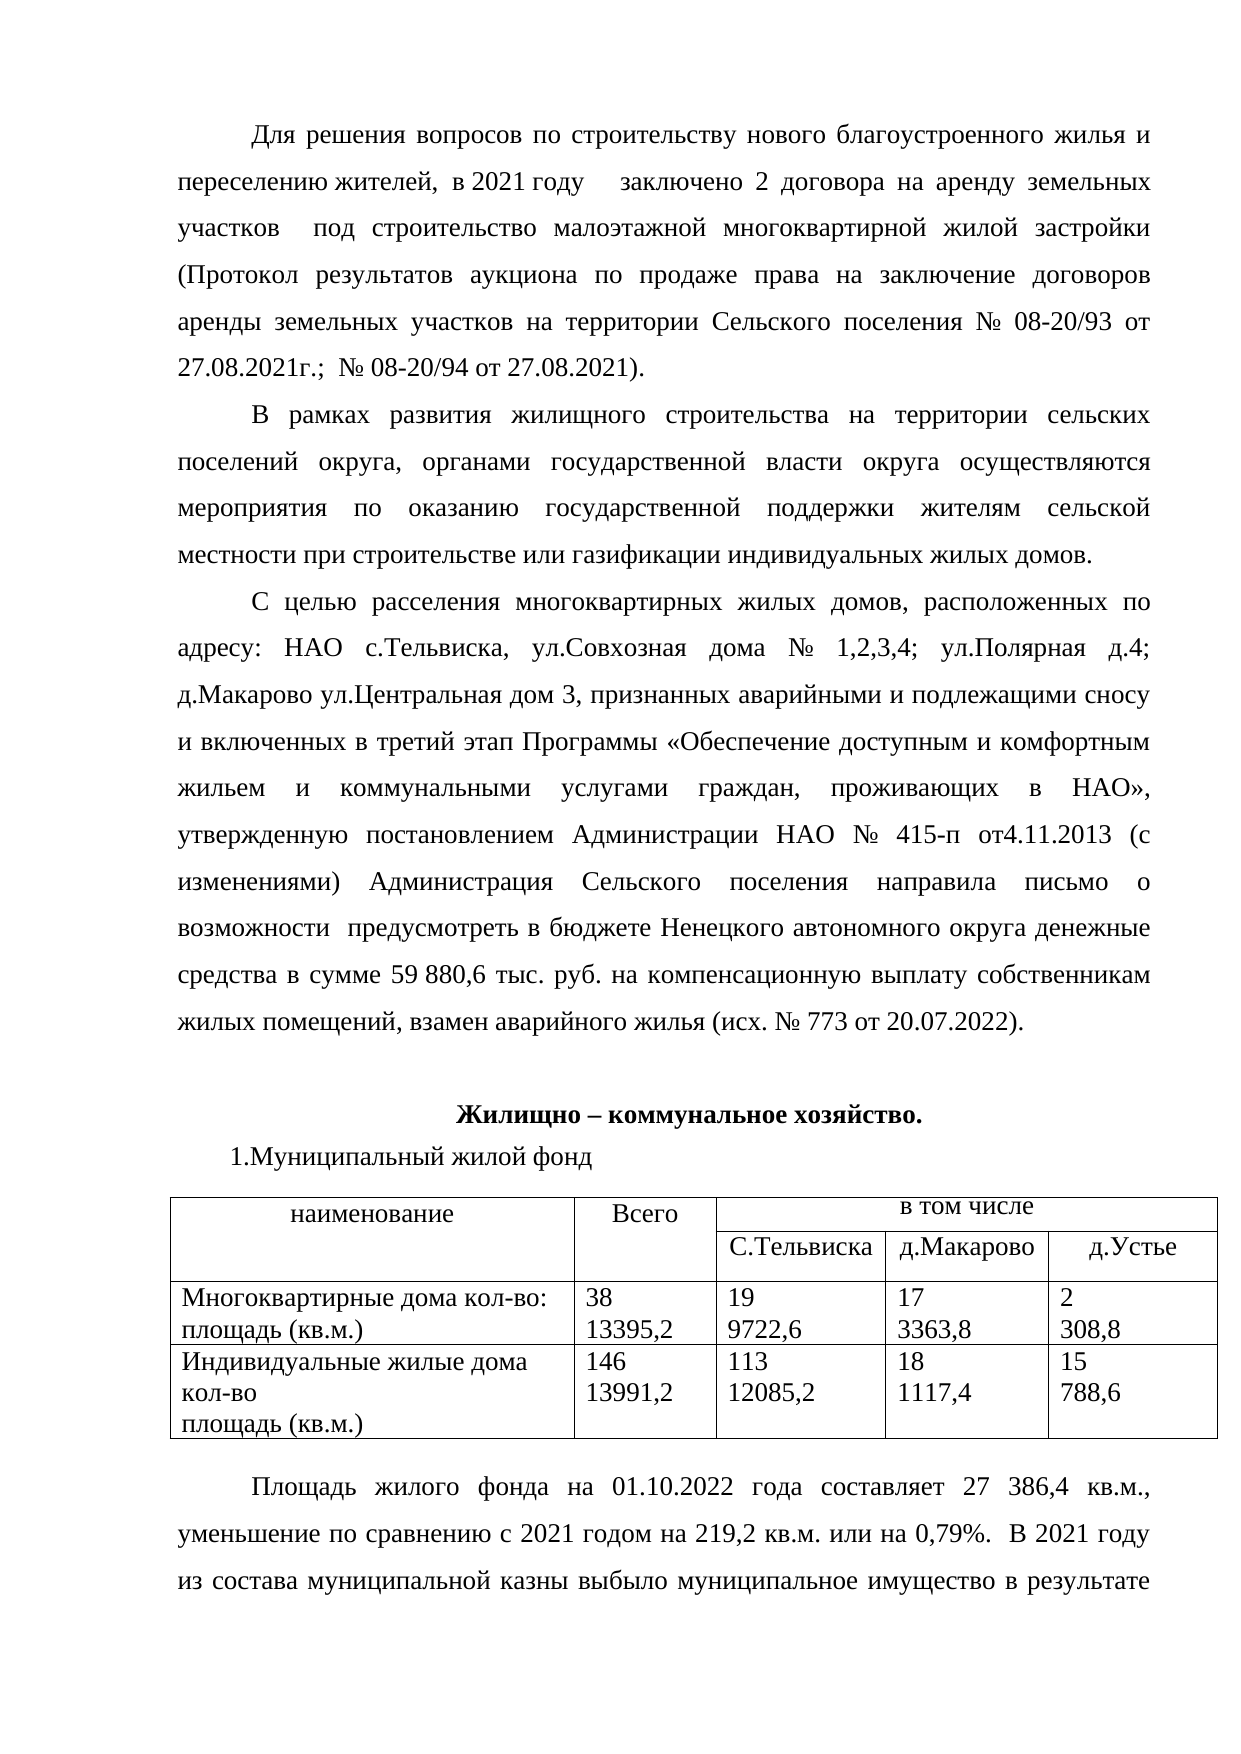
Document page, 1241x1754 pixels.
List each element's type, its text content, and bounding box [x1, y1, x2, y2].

text Жилищно – коммунальное хозяйство. [181, 1098, 1149, 1129]
table_cell Многоквартирные дома кол-во: площадь (кв.м.) [171, 1282, 574, 1344]
table_header Всего [575, 1198, 716, 1281]
table_cell С.Тельвиска [717, 1232, 885, 1281]
table_cell д.Устье [1049, 1232, 1217, 1281]
table_cell 19 9722,6 [717, 1282, 885, 1344]
table_cell д.Макарово [886, 1232, 1048, 1281]
table_cell 15 788,6 [1049, 1345, 1217, 1438]
table_cell Индивидуальные жилые дома кол-во площадь (кв.м.) [171, 1345, 574, 1438]
text В рамках развития жилищного строительства на территории сельских поселений округа, органами государственной власти округа осуществляются мероприятия по оказанию государственной поддержки жителям сельской местности при строительстве или газификации индивидуальных жилых домов. [177, 398, 1152, 569]
table_cell 18 1117,4 [886, 1345, 1048, 1438]
table_header в том числе [717, 1198, 1217, 1231]
text Для решения вопросов по строительству нового благоустроенного жилья и переселению жителей, в 2021 году заключено 2 договора на аренду земельных участков под строительство малоэтажной многоквартирной жилой застройки (Протокол результатов аукциона по продаже права на заключение договоров аренды земельных участков на территории Сельского поселения № 08-20/93 от 27.08.2021г.; № 08-20/94 от 27.08.2021). [177, 118, 1152, 383]
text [177, 1471, 1152, 1595]
text С целью расселения многоквартирных жилых домов, расположенных по адресу: НАО с.Тельвиска, ул.Совхозная дома № 1,2,3,4; ул.Полярная д.4; д.Макарово ул.Центральная дом 3, признанных аварийными и подлежащими сносу и включенных в третий этап Программы «Обеспечение доступным и комфортным жильем и коммунальными услугами граждан, проживающих в НАО», утвержденную постановлением Администрации НАО № 415-п от4.11.2013 (с изменениями) Администрация Сельского поселения направила письмо о возможности предусмотреть в бюджете Ненецкого автономного округа денежные средства в сумме 59 880,6 тыс. руб. на компенсационную выплату собственникам жилых помещений, взамен аварийного жилья (исх. № 773 от 20.07.2022). [177, 585, 1152, 1036]
table_header наименование [171, 1198, 574, 1281]
table_cell 2 308,8 [1049, 1282, 1217, 1344]
table_cell 38 13395,2 [575, 1282, 716, 1344]
table_cell 113 12085,2 [717, 1345, 885, 1438]
table_cell 17 3363,8 [886, 1282, 1048, 1344]
table_cell 146 13991,2 [575, 1345, 716, 1438]
text 1.Муниципальный жилой фонд [181, 1145, 1149, 1171]
